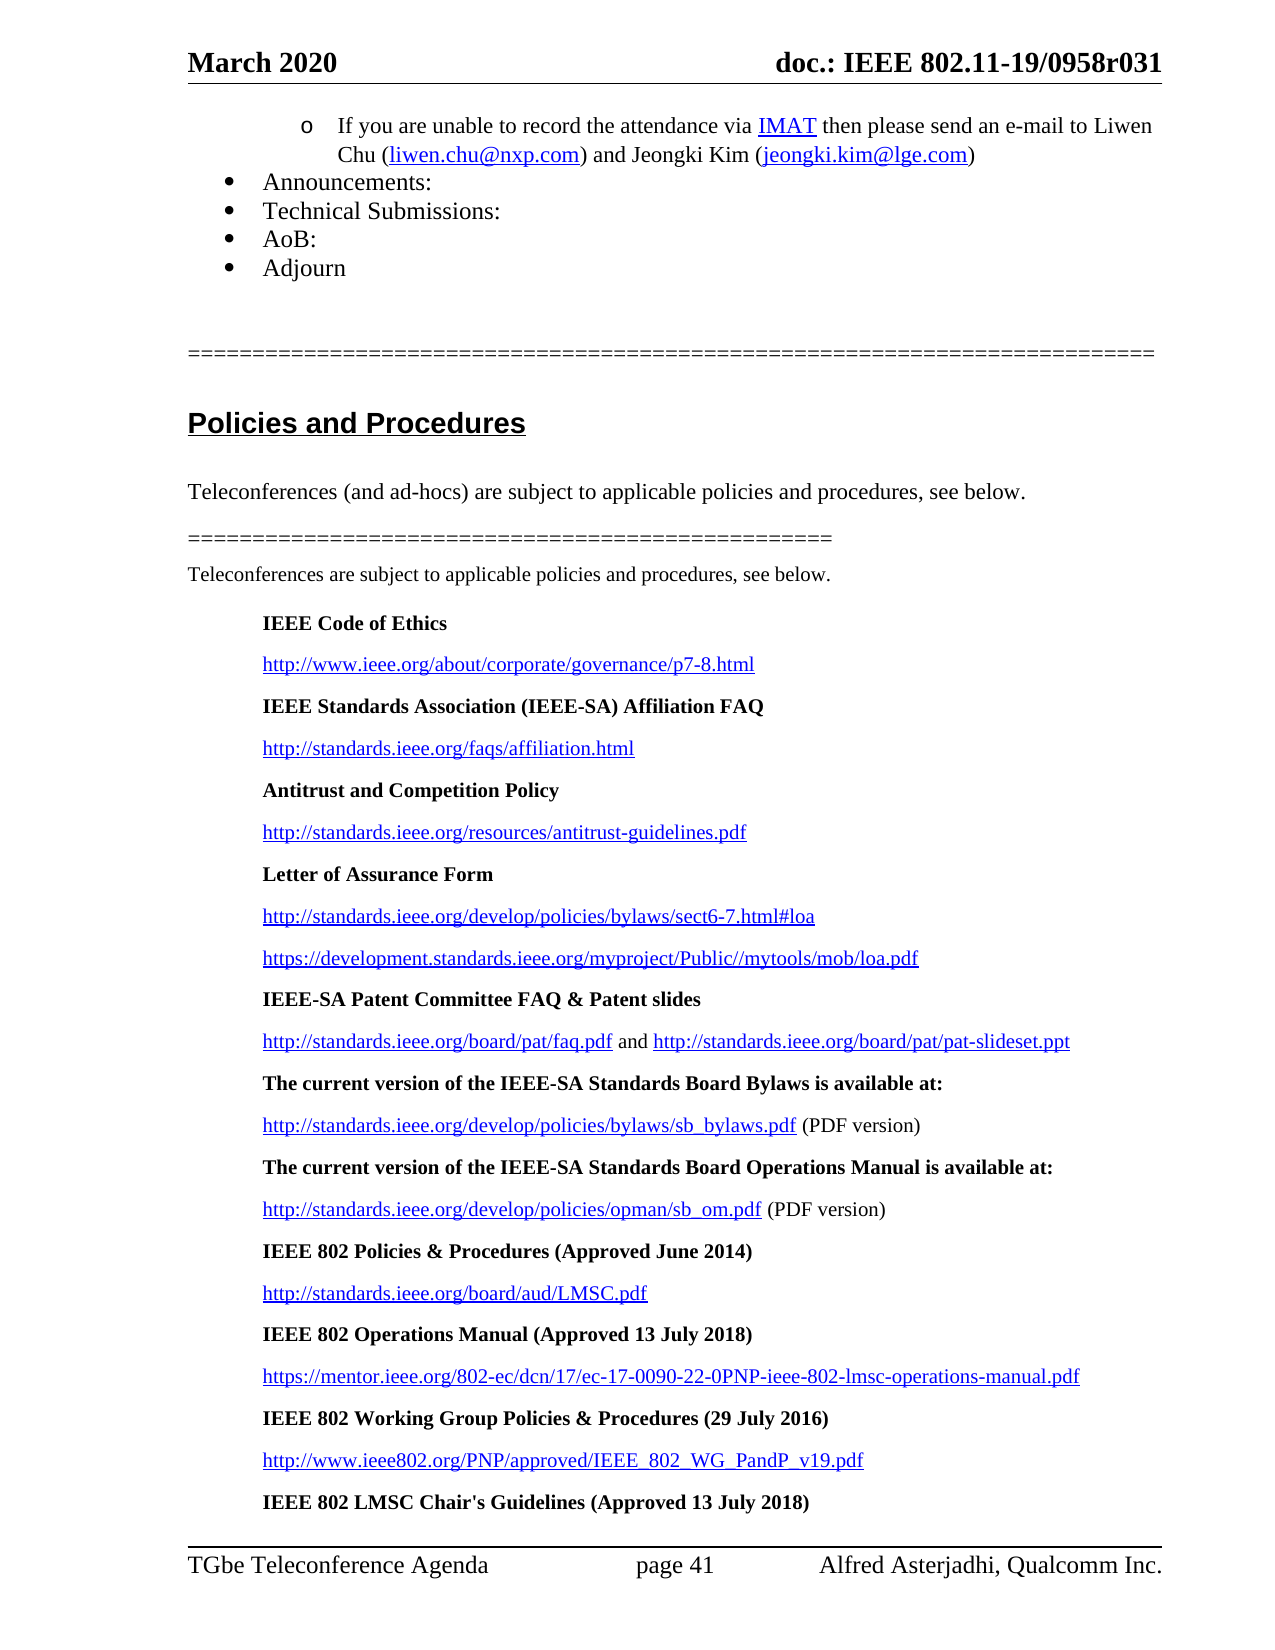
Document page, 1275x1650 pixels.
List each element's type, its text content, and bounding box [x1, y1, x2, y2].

text Antitrust and Competition Policy [262, 778, 1162, 802]
list Technical Submissions: [225, 196, 1162, 224]
list Adjourn [225, 253, 1162, 282]
list AoB: [225, 224, 1162, 253]
list If you are unable to record the attendance via IMAT then please send an e-mail to Liwen Chu (liwen.chu@nxp.com) and Jeongki Kim (jeongki.kim@lge.com) [300, 112, 1162, 167]
text http://standards.ieee.org/resources/antitrust-guidelines.pdf [262, 820, 1162, 844]
text http://standards.ieee.org/develop/policies/bylaws/sect6-7.html#loa [262, 903, 1162, 928]
text Teleconferences (and ad-hocs) are subject to applicable policies and procedures, see below. [187, 478, 1162, 505]
list Announcements: [225, 167, 1162, 196]
text https://mentor.ieee.org/802-ec/dcn/17/ec-17-0090-22-0PNP-ieee-802-lmsc-operations-manual.pdf [262, 1364, 1162, 1388]
text IEEE 802 Policies & Procedures (Approved June 2014) [262, 1238, 1162, 1263]
text http://standards.ieee.org/develop/policies/bylaws/sb_bylaws.pdf (PDF version) [262, 1113, 1162, 1137]
text IEEE 802 Operations Manual (Approved 13 July 2018) [262, 1322, 1162, 1346]
text IEEE-SA Patent Committee FAQ & Patent slides [262, 987, 1162, 1011]
text IEEE Code of Ethics [262, 610, 1162, 634]
text http://standards.ieee.org/develop/policies/opman/sb_om.pdf (PDF version) [262, 1197, 1162, 1221]
text =========================================================================== [187, 340, 1162, 366]
text The current version of the IEEE-SA Standards Board Operations Manual is available at: [262, 1155, 1162, 1179]
text Letter of Assurance Form [262, 862, 1162, 886]
text https://development.standards.ieee.org/myproject/Public//mytools/mob/loa.pdf [262, 945, 1162, 969]
text http://www.ieee.org/about/corporate/governance/p7-8.html [262, 652, 1162, 676]
text http://standards.ieee.org/board/aud/LMSC.pdf [262, 1280, 1162, 1304]
text http://standards.ieee.org/board/pat/faq.pdf and http://standards.ieee.org/board/pat/pat-slideset.ppt [262, 1029, 1162, 1053]
text ================================================== [187, 526, 1162, 552]
text The current version of the IEEE-SA Standards Board Bylaws is available at: [262, 1071, 1162, 1095]
text http://standards.ieee.org/faqs/affiliation.html [262, 736, 1162, 760]
text http://www.ieee802.org/PNP/approved/IEEE_802_WG_PandP_v19.pdf [262, 1448, 1162, 1472]
text IEEE 802 LMSC Chair's Guidelines (Approved 13 July 2018) [262, 1490, 1162, 1514]
text IEEE Standards Association (IEEE-SA) Affiliation FAQ [262, 694, 1162, 718]
text Teleconferences are subject to applicable policies and procedures, see below. [187, 562, 1162, 586]
text IEEE 802 Working Group Policies & Procedures (29 July 2016) [262, 1406, 1162, 1430]
subtitle Policies and Procedures [187, 406, 1162, 439]
